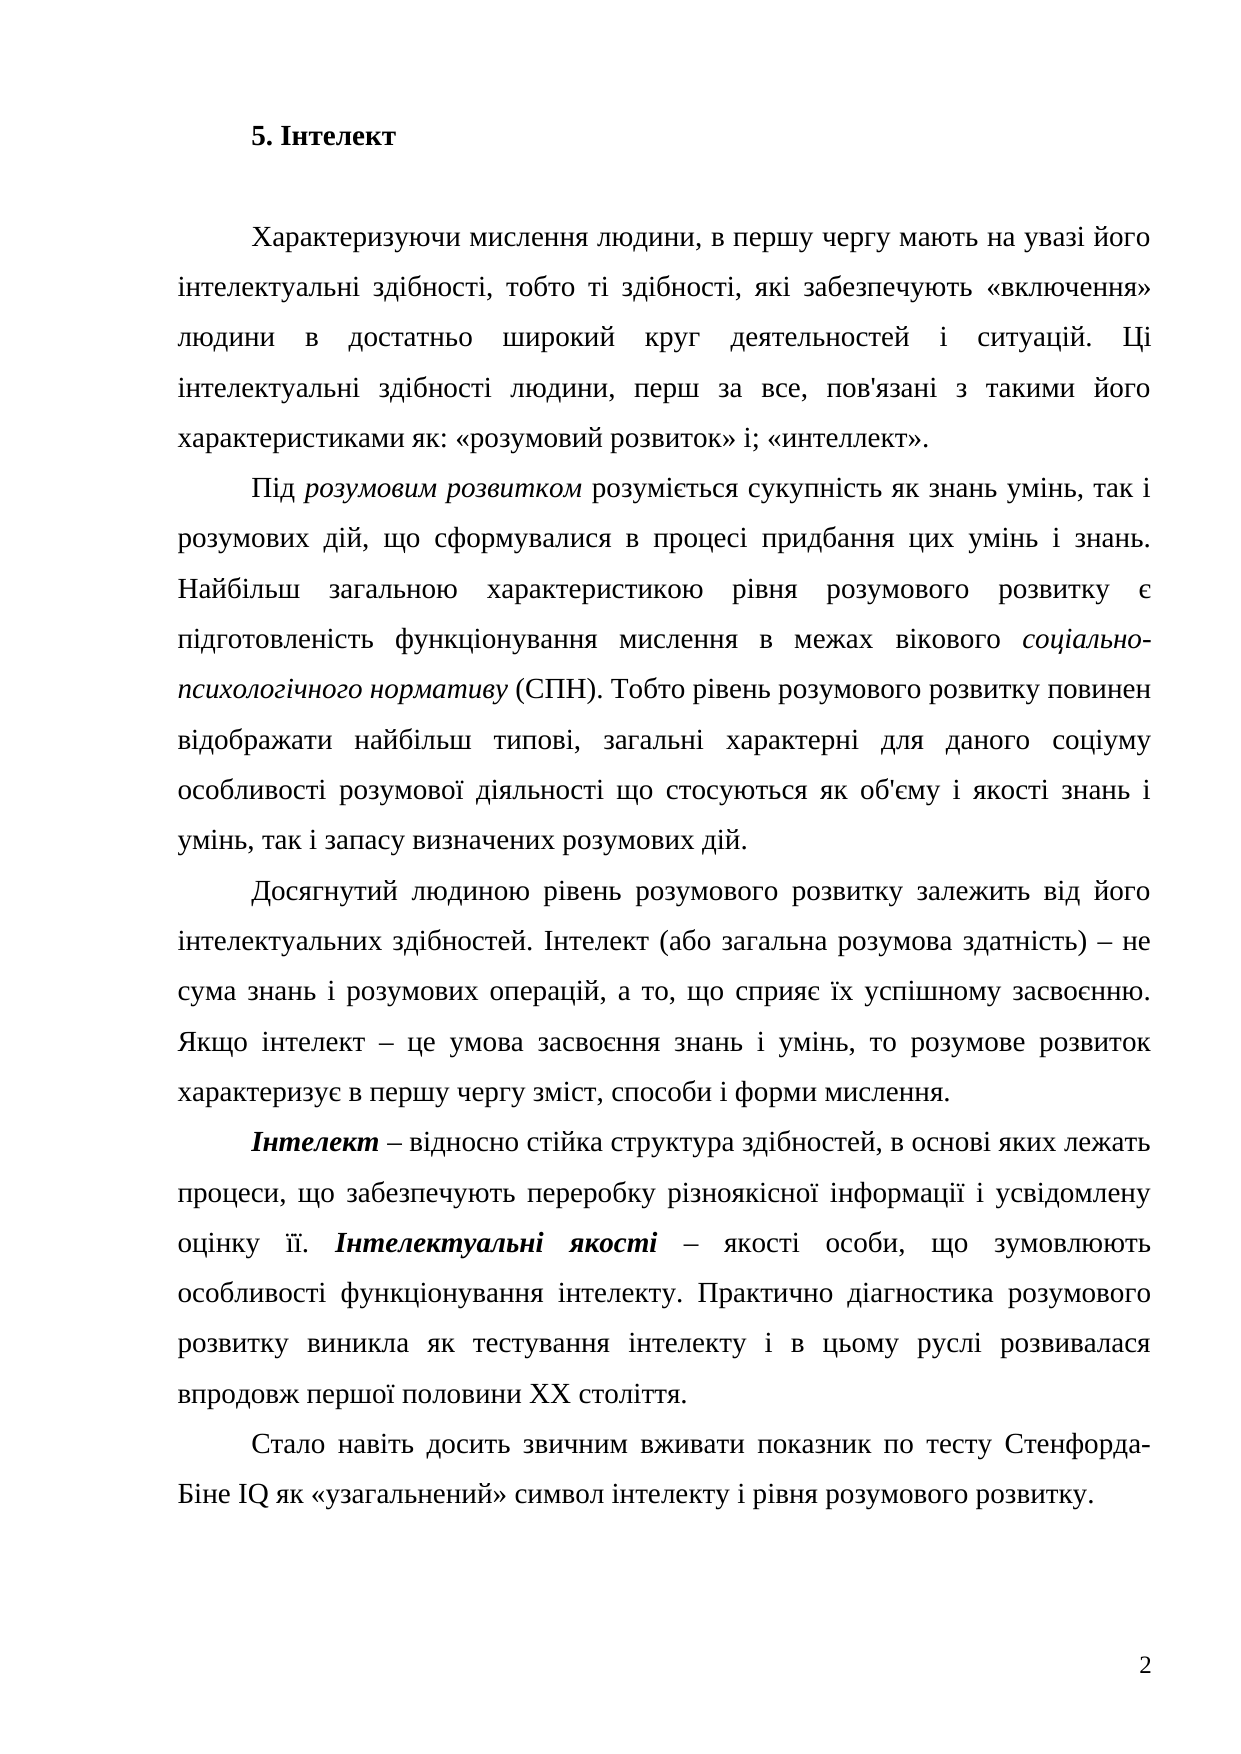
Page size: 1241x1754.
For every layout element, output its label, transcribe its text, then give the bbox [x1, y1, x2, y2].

subtitle Під розумовим розвитком розуміється сукупність як знань умінь, так і розумових дій, що сформувалися в процесі придбання цих умінь і знань. Найбільш загальною характеристикою рівня розумового розвитку є підготовленість функціонування мислення в межах вікового соціально-психологічного нормативу (СПН). Тобто рівень розумового розвитку повинен відображати найбільш типові, загальні характерні для даного соціуму особливості розумової діяльності що стосуються як об'єму і якості знань і умінь, так і запасу визначених розумових дій. [177, 470, 1152, 856]
text 5. Інтелект [177, 118, 1152, 152]
text Стало навіть досить звичним вживати показник по тесту Стенфорда-Біне IQ як «узагальнений» символ інтелекту і рівня розумового розвитку. [177, 1426, 1152, 1510]
subtitle Характеризуючи мислення людини, в першу чергу мають на увазі його інтелектуальні здібності, тобто ті здібності, які забезпечують «включення» людини в достатньо широкий круг деятельностей і ситуацій. Ці інтелектуальні здібності людини, перш за все, пов'язані з такими його характеристиками як: «розумовий розвиток» і; «интеллект». [177, 219, 1152, 453]
text Досягнутий людиною рівень розумового розвитку залежить від його інтелектуальних здібностей. Інтелект (або загальна розумова здатність) – не сума знань і розумових операцій, а то, що сприяє їх успішному засвоєнню. Якщо інтелект – це умова засвоєння знань і умінь, то розумове розвиток характеризує в першу чергу зміст, способи і форми мислення. [177, 873, 1152, 1108]
text Інтелект – відносно стійка структура здібностей, в основі яких лежать процеси, що забезпечують переробку різноякісної інформації і усвідомлену оцінку її. Інтелектуальні якості – якості особи, що зумовлюють особливості функціонування інтелекту. Практично діагностика розумового розвитку виникла як тестування інтелекту і в цьому руслі розвивалася впродовж першої половини ХХ століття. [177, 1124, 1152, 1409]
